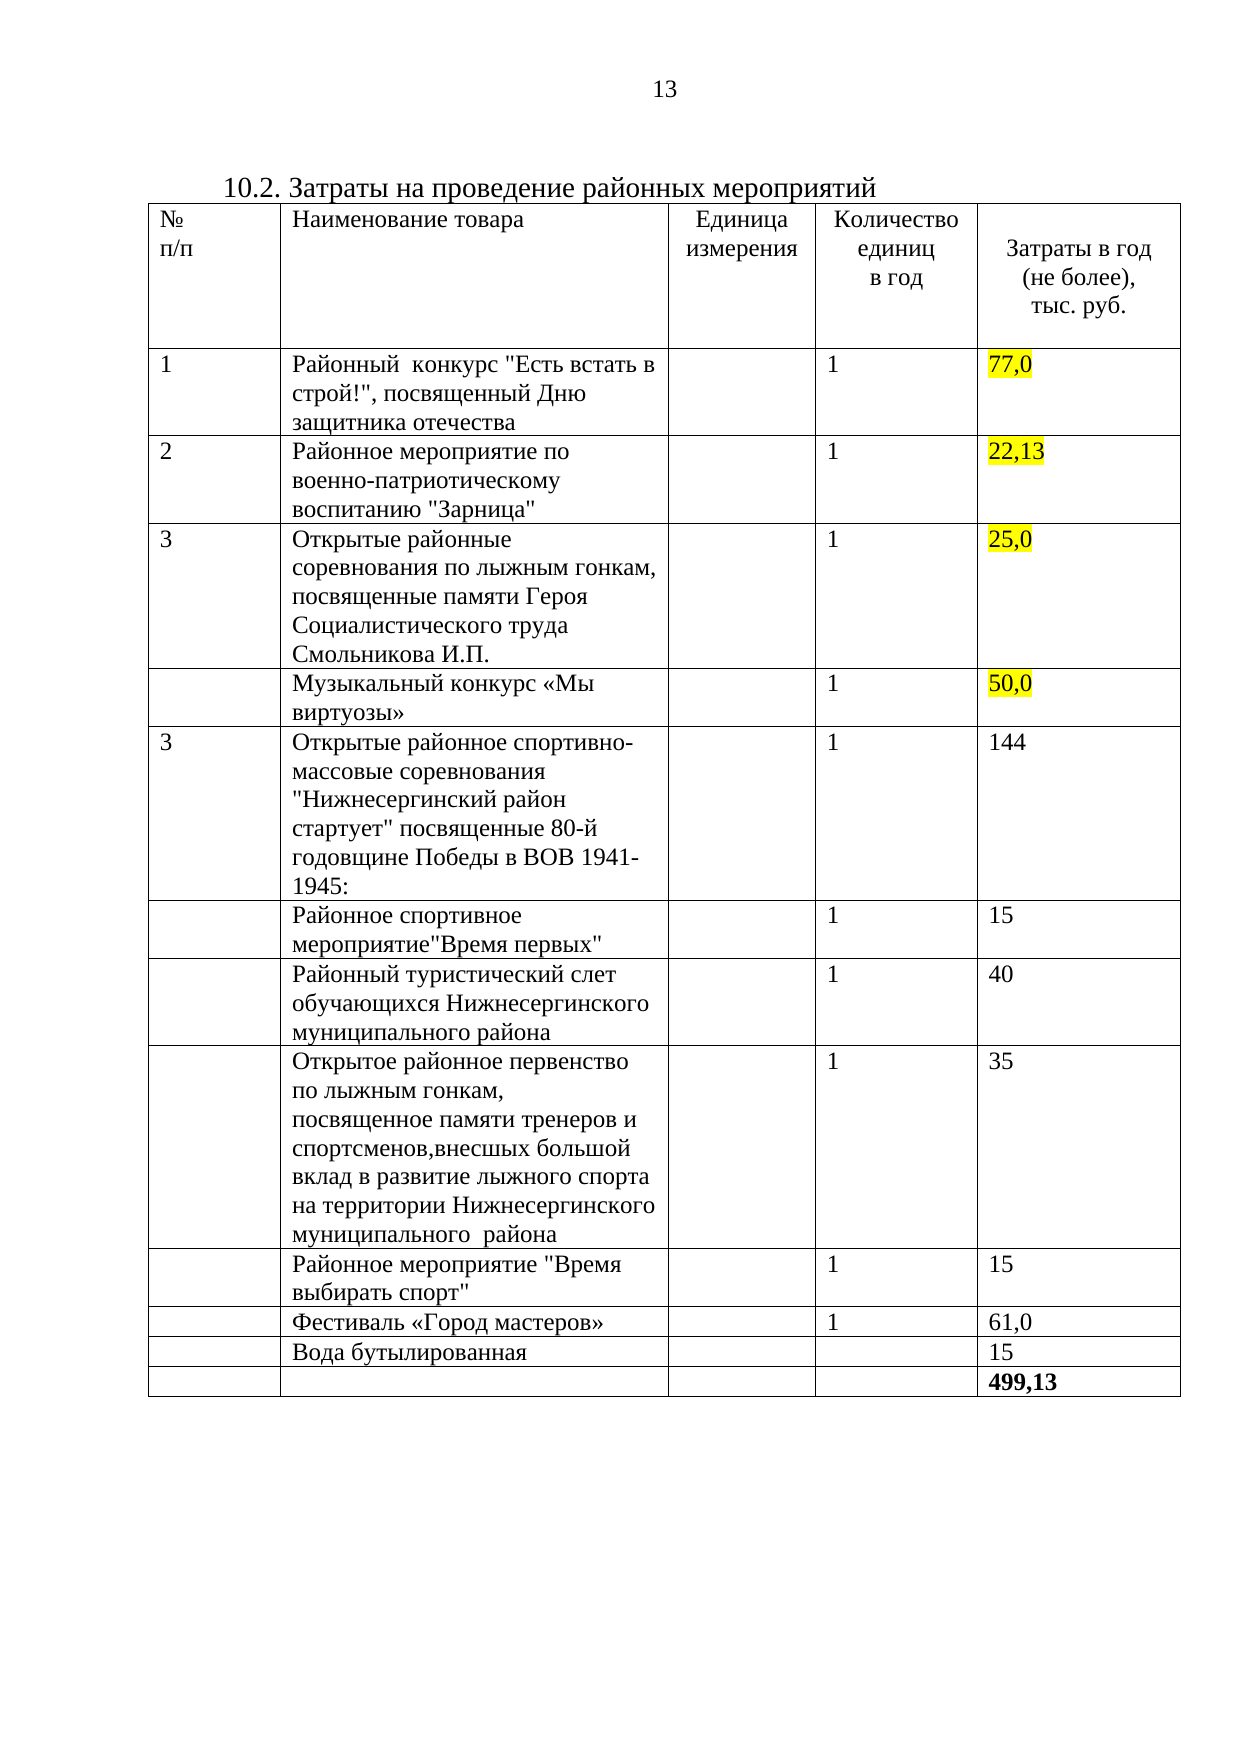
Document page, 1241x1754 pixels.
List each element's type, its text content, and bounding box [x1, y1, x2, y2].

table_cell [669, 1249, 815, 1306]
table_cell Открытые районные соревнования по лыжным гонкам, посвященные памяти Героя Социалистического труда Смольникова И.П. [281, 524, 668, 667]
table_cell [669, 669, 815, 726]
table_cell Районный туристический слет обучающихся Нижнесергинского муниципального района [281, 959, 668, 1045]
table_cell [149, 1307, 280, 1336]
table_cell Районный конкурс "Есть встать в строй!", посвященный Дню защитника отечества [281, 349, 668, 435]
table_cell 61,0 [978, 1307, 1180, 1336]
table_cell 77,0 [978, 349, 1180, 435]
table_header № п/п [149, 204, 280, 348]
table_cell [669, 959, 815, 1045]
table_cell 1 [816, 901, 977, 958]
table_cell [669, 727, 815, 899]
table_cell 1 [816, 436, 977, 523]
table_cell Музыкальный конкурс «Мы виртуозы» [281, 669, 668, 726]
table_cell 1 [816, 1249, 977, 1306]
table_cell [149, 1046, 280, 1248]
table_cell [149, 1249, 280, 1306]
text 10.2. Затраты на проведение районных мероприятий [148, 170, 1181, 203]
table_cell 499,13 [978, 1367, 1180, 1396]
table_cell 22,13 [978, 436, 1180, 523]
table_cell 1 [816, 524, 977, 667]
table_cell Районное спортивное мероприятие"Время первых" [281, 901, 668, 958]
table_cell Открытое районное первенство по лыжным гонкам, посвященное памяти тренеров и спортсменов,внесшых большой вклад в развитие лыжного спорта на территории Нижнесергинского муниципального района [281, 1046, 668, 1248]
table_cell Районное мероприятие по военно-патриотическому воспитанию "Зарница" [281, 436, 668, 523]
table_cell [669, 1307, 815, 1336]
table_cell 144 [978, 727, 1180, 899]
table_cell 15 [978, 1337, 1180, 1366]
table_cell 1 [816, 349, 977, 435]
table_cell 3 [149, 524, 280, 667]
table_cell [669, 1337, 815, 1366]
table_cell [281, 1367, 668, 1396]
table_header Единица измерения [669, 204, 815, 348]
table_cell 1 [816, 959, 977, 1045]
table_cell 15 [978, 901, 1180, 958]
table_cell 25,0 [978, 524, 1180, 667]
table_header Количество единиц в год [816, 204, 977, 348]
table_cell [816, 1367, 977, 1396]
table_cell Вода бутылированная [281, 1337, 668, 1366]
table_cell [669, 1046, 815, 1248]
table_cell Районное мероприятие "Время выбирать спорт" [281, 1249, 668, 1306]
table_cell [149, 1337, 280, 1366]
table_cell Открытые районное спортивно-массовые соревнования "Нижнесергинский район стартует" посвященные 80-й годовщине Победы в ВОВ 1941-1945: [281, 727, 668, 899]
table_cell [149, 669, 280, 726]
table_cell [669, 436, 815, 523]
table_cell 2 [149, 436, 280, 523]
table_cell 1 [816, 1307, 977, 1336]
table_cell [149, 901, 280, 958]
table_cell [669, 349, 815, 435]
table_cell 1 [149, 349, 280, 435]
table_cell 50,0 [978, 669, 1180, 726]
table_cell 1 [816, 669, 977, 726]
table_header Наименование товара [281, 204, 668, 348]
table_cell [669, 901, 815, 958]
table_cell [669, 524, 815, 667]
table_cell [669, 1367, 815, 1396]
table_cell 1 [816, 1046, 977, 1248]
table_cell 3 [149, 727, 280, 899]
table_cell [149, 959, 280, 1045]
table_cell 35 [978, 1046, 1180, 1248]
table_cell 15 [978, 1249, 1180, 1306]
table_header Затраты в год (не более), тыс. руб. [978, 204, 1180, 348]
table_cell 40 [978, 959, 1180, 1045]
table_cell Фестиваль «Город мастеров» [281, 1307, 668, 1336]
table_cell [816, 1337, 977, 1366]
table_cell 1 [816, 727, 977, 899]
table_cell [149, 1367, 280, 1396]
